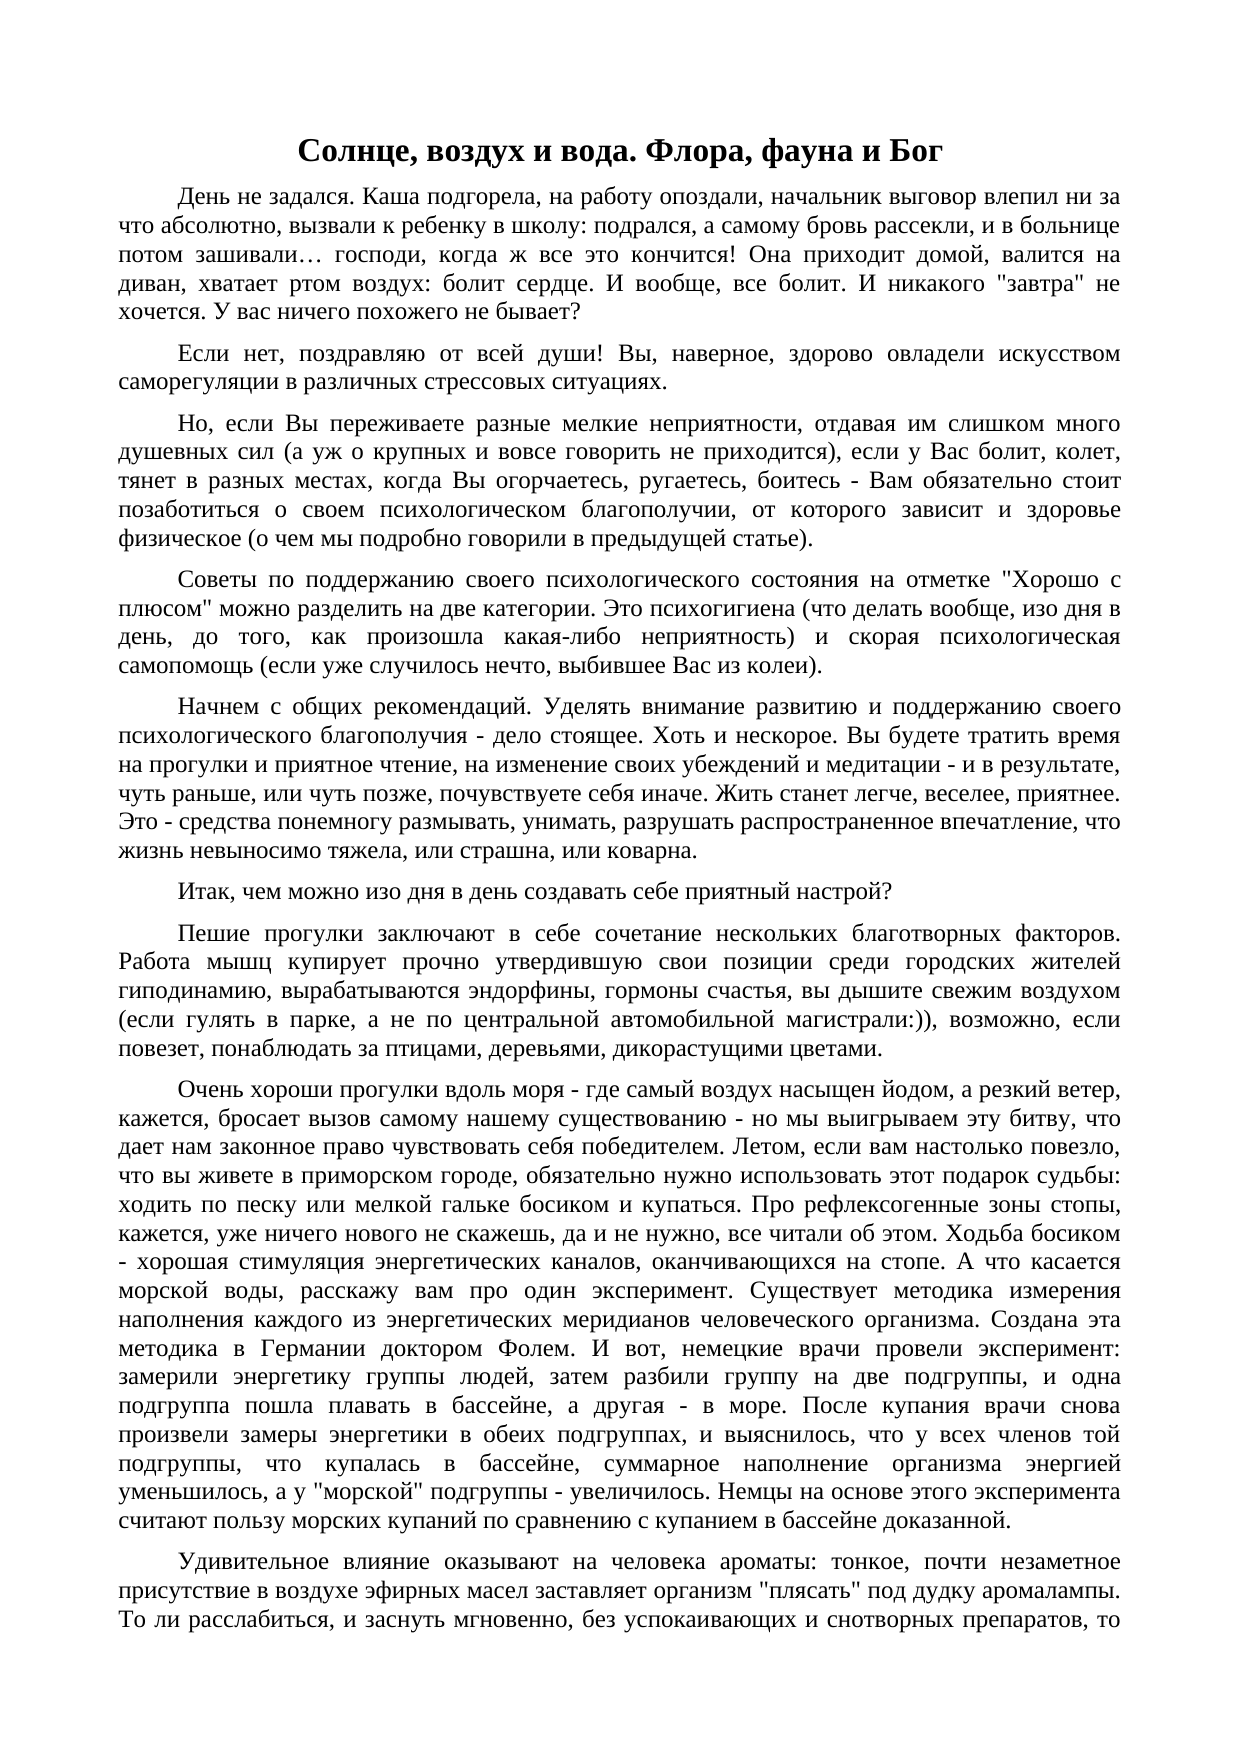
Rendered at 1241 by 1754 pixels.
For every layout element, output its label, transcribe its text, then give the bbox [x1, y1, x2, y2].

text Солнце, воздух и вода. Флора, фауна и Бог [118, 131, 1122, 169]
text Но, если Вы переживаете разные мелкие неприятности, отдавая им слишком много душевных сил (а уж о крупных и вовсе говорить не приходится), если у Вас болит, колет, тянет в разных местах, когда Вы огорчаетесь, ругаетесь, боитесь - Вам обязательно стоит позаботиться о своем психологическом благополучии, от которого зависит и здоровье физическое (о чем мы подробно говорили в предыдущей статье). [118, 408, 1122, 551]
text Очень хороши прогулки вдоль моря - где самый воздух насыщен йодом, а резкий ветер, кажется, бросает вызов самому нашему существованию - но мы выигрываем эту битву, что дает нам законное право чувствовать себя победителем. Летом, если вам настолько повезло, что вы живете в приморском городе, обязательно нужно использовать этот подарок судьбы: ходить по песку или мелкой гальке босиком и купаться. Про рефлексогенные зоны стопы, кажется, уже ничего нового не скажешь, да и не нужно, все читали об этом. Ходьба босиком - хорошая стимуляция энергетических каналов, оканчивающихся на стопе. А что касается морской воды, расскажу вам про один эксперимент. Существует методика измерения наполнения каждого из энергетических меридианов человеческого организма. Создана эта методика в Германии доктором Фолем. И вот, немецкие врачи провели эксперимент: замерили энергетику группы людей, затем разбили группу на две подгруппы, и одна подгруппа пошла плавать в бассейне, а другая - в море. После купания врачи снова произвели замеры энергетики в обеих подгруппах, и выяснилось, что у всех членов той подгруппы, что купалась в бассейне, суммарное наполнение организма энергией уменьшилось, а у "морской" подгруппы - увеличилось. Немцы на основе этого эксперимента считают пользу морских купаний по сравнению с купанием в бассейне доказанной. [118, 1074, 1122, 1534]
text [118, 1546, 1122, 1633]
text Итак, чем можно изо дня в день создавать себе приятный настрой? [118, 876, 1122, 905]
text Советы по поддержанию своего психологического состояния на отметке "Хорошо с плюсом" можно разделить на две категории. Это психогигиена (что делать вообще, изо дня в день, до того, как произошла какая-либо неприятность) и скорая психологическая самопомощь (если уже случилось нечто, выбившее Вас из колеи). [118, 564, 1122, 679]
text Начнем с общих рекомендаций. Уделять внимание развитию и поддержанию своего психологического благополучия - дело стоящее. Хоть и нескорое. Вы будете тратить время на прогулки и приятное чтение, на изменение своих убеждений и медитации - и в результате, чуть раньше, или чуть позже, почувствуете себя иначе. Жить станет легче, веселее, приятнее. Это - средства понемногу размывать, унимать, разрушать распространенное впечатление, что жизнь невыносимо тяжела, или страшна, или коварна. [118, 691, 1122, 864]
text День не задался. Каша подгорела, на работу опоздали, начальник выговор влепил ни за что абсолютно, вызвали к ребенку в школу: подрался, а самому бровь рассекли, и в больнице потом зашивали… господи, когда ж все это кончится! Она приходит домой, валится на диван, хватает ртом воздух: болит сердце. И вообще, все болит. И никакого "завтра" не хочется. У вас ничего похожего не бывает? [118, 181, 1122, 325]
text Если нет, поздравляю от всей души! Вы, наверное, здорово овладели искусством саморегуляции в различных стрессовых ситуациях. [118, 338, 1122, 395]
text Пешие прогулки заключают в себе сочетание нескольких благотворных факторов. Работа мышц купирует прочно утвердившую свои позиции среди городских жителей гиподинамию, вырабатываются эндорфины, гормоны счастья, вы дышите свежим воздухом (если гулять в парке, а не по центральной автомобильной магистрали:)), возможно, если повезет, понаблюдать за птицами, деревьями, дикорастущими цветами. [118, 918, 1122, 1061]
